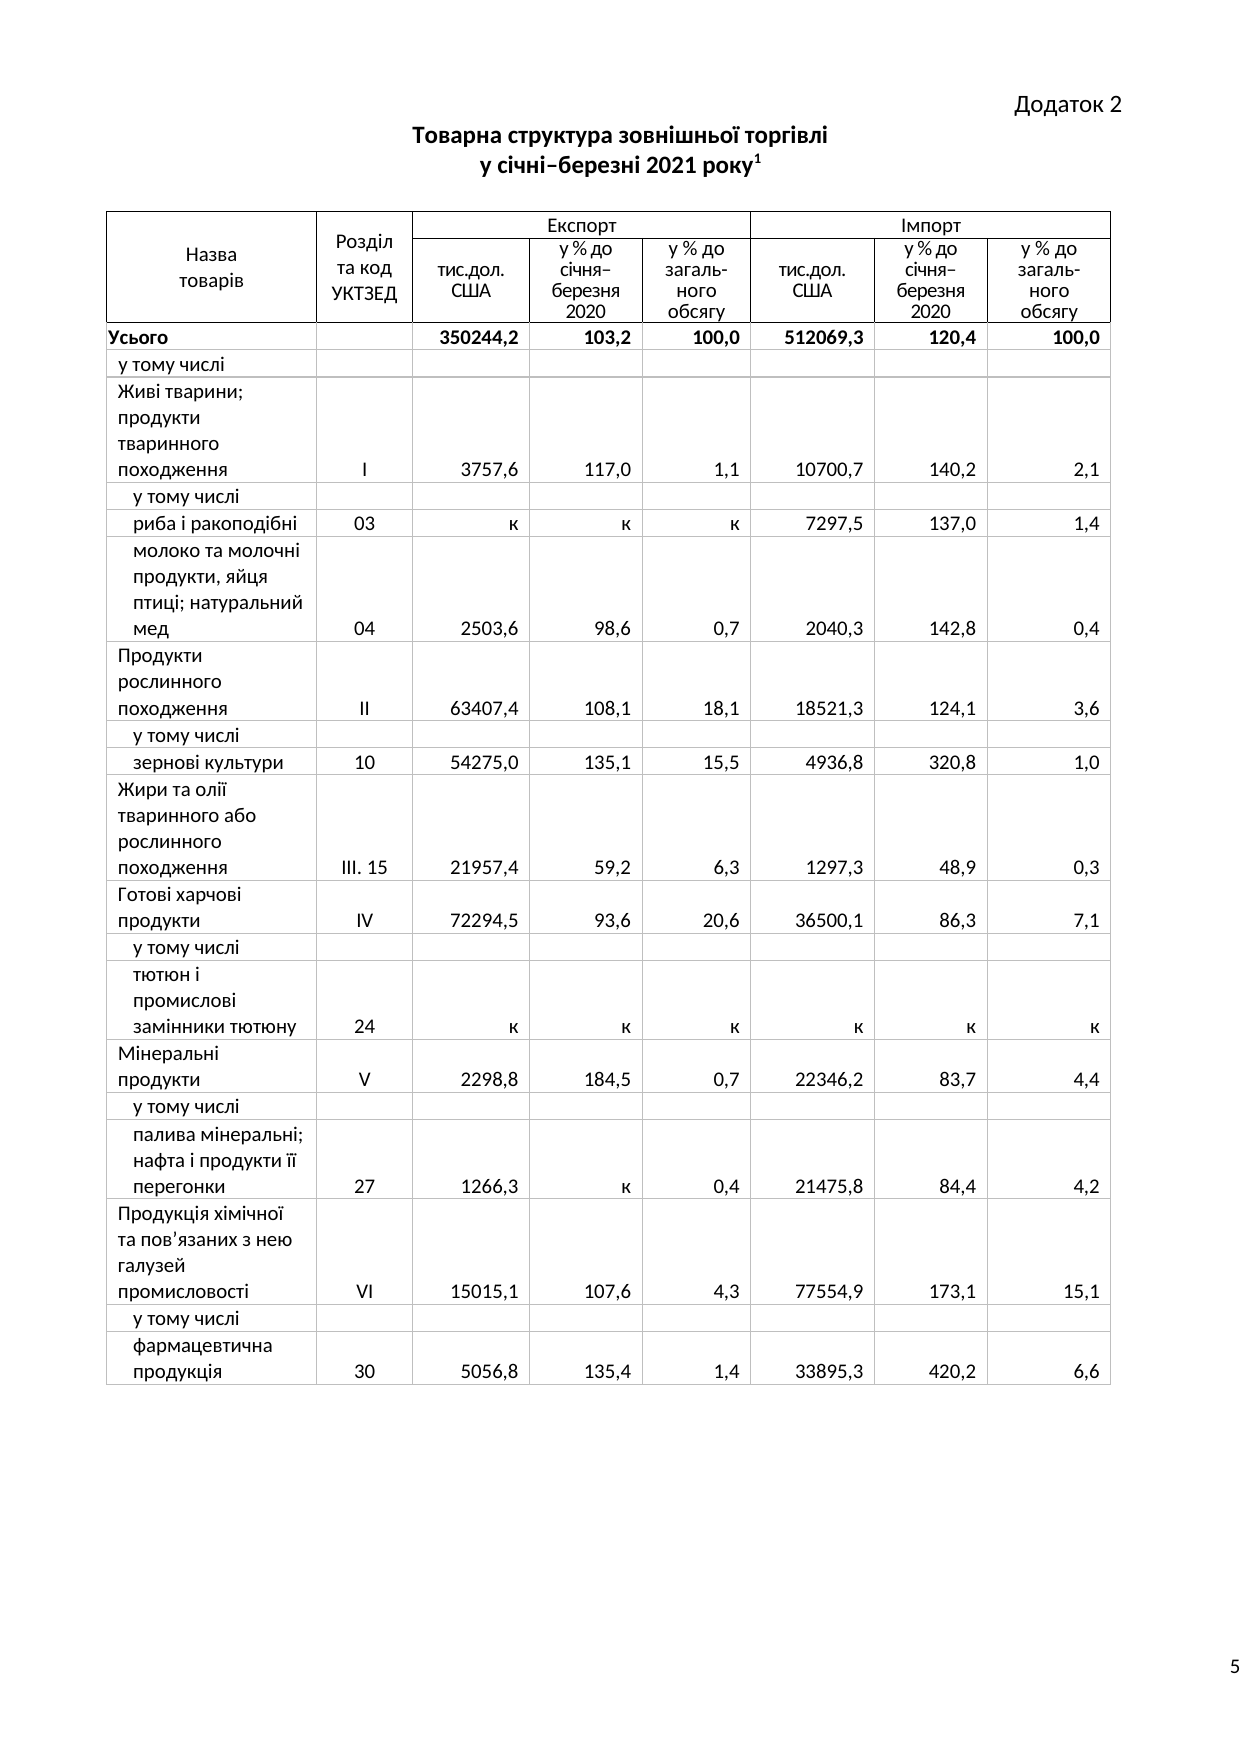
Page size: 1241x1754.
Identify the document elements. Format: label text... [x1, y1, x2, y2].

table_cell 18521,3 [751, 642, 874, 720]
table_cell 77554,9 [751, 1199, 874, 1303]
table_cell 100,0 [643, 323, 750, 349]
table_cell [751, 350, 874, 376]
table_cell 22346,2 [751, 1040, 874, 1092]
table_cell Продукція хімічної та пов’язаних з нею галузей промисловості [107, 1199, 316, 1303]
table_cell к [530, 961, 642, 1039]
table_cell Усього [107, 323, 316, 349]
table_cell [413, 1305, 529, 1331]
table_cell 10 [317, 748, 412, 774]
table_cell [530, 721, 642, 747]
table_cell [413, 721, 529, 747]
table_cell [751, 934, 874, 960]
table_cell 10700,7 [751, 378, 874, 482]
table_cell 2298,8 [413, 1040, 529, 1092]
table_cell у тому числі [107, 721, 316, 747]
table_cell 24 [317, 961, 412, 1039]
table_cell 2,1 [988, 378, 1110, 482]
table_cell к [413, 961, 529, 1039]
table_cell [413, 934, 529, 960]
table_cell 03 [317, 510, 412, 536]
table_cell 4,3 [643, 1199, 750, 1303]
table_cell [875, 934, 987, 960]
table_cell у % до загаль- ного обсягу [643, 239, 750, 322]
table_cell 1,4 [988, 510, 1110, 536]
table_cell 0,4 [988, 537, 1110, 641]
text Товарна структура зовнішньої торгівлі [118, 119, 1122, 150]
table_cell 36500,1 [751, 881, 874, 933]
table_cell 117,0 [530, 378, 642, 482]
table_cell 21957,4 [413, 775, 529, 879]
table_cell 84,4 [875, 1120, 987, 1198]
table_header Експорт [413, 212, 750, 238]
table_cell [530, 483, 642, 509]
table_cell [751, 1305, 874, 1331]
table_cell у тому числі [107, 483, 316, 509]
table_cell 18,1 [643, 642, 750, 720]
table_cell 33895,3 [751, 1332, 874, 1384]
table_cell 0,4 [643, 1120, 750, 1198]
table_cell 173,1 [875, 1199, 987, 1303]
table_cell 142,8 [875, 537, 987, 641]
table_cell 6,3 [643, 775, 750, 879]
table_cell 15,1 [988, 1199, 1110, 1303]
table_cell 7297,5 [751, 510, 874, 536]
table_cell [317, 323, 412, 349]
table_cell фармацевтична продукція [107, 1332, 316, 1384]
table_cell ІІІ. 15 [317, 775, 412, 879]
table_cell у % до січня–березня 2020 [530, 239, 642, 322]
table_cell 6,6 [988, 1332, 1110, 1384]
table_cell к [988, 961, 1110, 1039]
table_cell 54275,0 [413, 748, 529, 774]
table_header Імпорт [751, 212, 1110, 238]
table_cell Жири та олії тваринного або рослинного походження [107, 775, 316, 879]
text Додаток 2 [118, 89, 1122, 119]
table_cell [317, 1093, 412, 1119]
table_cell [751, 1093, 874, 1119]
table_cell 1266,3 [413, 1120, 529, 1198]
table_cell 420,2 [875, 1332, 987, 1384]
table_cell 1,4 [643, 1332, 750, 1384]
table_cell [317, 350, 412, 376]
table_cell 7,1 [988, 881, 1110, 933]
table_cell 100,0 [988, 323, 1110, 349]
table_cell 0,7 [643, 537, 750, 641]
table_cell к [643, 961, 750, 1039]
table_cell 103,2 [530, 323, 642, 349]
table_cell 20,6 [643, 881, 750, 933]
table_cell Мінеральні продукти [107, 1040, 316, 1092]
table_cell 184,5 [530, 1040, 642, 1092]
table_cell Готові харчові продукти [107, 881, 316, 933]
table_cell 4,2 [988, 1120, 1110, 1198]
table_cell [530, 1305, 642, 1331]
table_cell ІІ [317, 642, 412, 720]
table_cell 137,0 [875, 510, 987, 536]
table_cell [413, 1093, 529, 1119]
table_cell [317, 1305, 412, 1331]
table_cell [988, 934, 1110, 960]
table_cell 72294,5 [413, 881, 529, 933]
table_cell 59,2 [530, 775, 642, 879]
table_cell 4,4 [988, 1040, 1110, 1092]
table_cell у тому числі [107, 934, 316, 960]
table_cell к [751, 961, 874, 1039]
table_cell 2040,3 [751, 537, 874, 641]
table_cell к [413, 510, 529, 536]
table_cell у % до січня–березня 2020 [875, 239, 987, 322]
table_cell 107,6 [530, 1199, 642, 1303]
table_cell [875, 1093, 987, 1119]
table_cell 320,8 [875, 748, 987, 774]
table_cell тис.дол. США [751, 239, 874, 322]
table_cell [988, 1305, 1110, 1331]
table_cell 2503,6 [413, 537, 529, 641]
table_cell 21475,8 [751, 1120, 874, 1198]
table_cell [988, 483, 1110, 509]
table_cell [317, 934, 412, 960]
table_cell [875, 483, 987, 509]
table_cell [530, 934, 642, 960]
table_cell молоко та молочні продукти, яйця птиці; натуральний мед [107, 537, 316, 641]
table_cell 4936,8 [751, 748, 874, 774]
table_cell [643, 483, 750, 509]
table_cell I [317, 378, 412, 482]
table_cell у тому числі [107, 350, 316, 376]
table_cell 98,6 [530, 537, 642, 641]
table_cell [988, 1093, 1110, 1119]
table_cell у тому числі [107, 1093, 316, 1119]
table_cell 120,4 [875, 323, 987, 349]
table_cell [875, 721, 987, 747]
table_cell 1,1 [643, 378, 750, 482]
table_cell 124,1 [875, 642, 987, 720]
table_cell 48,9 [875, 775, 987, 879]
table_cell [530, 350, 642, 376]
table_cell 135,4 [530, 1332, 642, 1384]
table_cell [317, 483, 412, 509]
table_cell 04 [317, 537, 412, 641]
table_cell 86,3 [875, 881, 987, 933]
table_cell [751, 721, 874, 747]
table_cell 108,1 [530, 642, 642, 720]
table_cell 3,6 [988, 642, 1110, 720]
table_cell 140,2 [875, 378, 987, 482]
table_cell ІV [317, 881, 412, 933]
table_cell [643, 934, 750, 960]
table_cell 30 [317, 1332, 412, 1384]
table_cell [875, 350, 987, 376]
text у січні–березні 2021 року1 [118, 150, 1122, 180]
table_cell 15,5 [643, 748, 750, 774]
table_cell 15015,1 [413, 1199, 529, 1303]
table_cell тис.дол. США [413, 239, 529, 322]
table_cell к [530, 510, 642, 536]
table_cell [988, 721, 1110, 747]
table_cell 3757,6 [413, 378, 529, 482]
table_cell Живi тварини; продукти тваринного походження [107, 378, 316, 482]
table_cell [530, 1093, 642, 1119]
table_cell 27 [317, 1120, 412, 1198]
table_cell зернові культури [107, 748, 316, 774]
table_cell 135,1 [530, 748, 642, 774]
table_cell к [875, 961, 987, 1039]
table_cell 1297,3 [751, 775, 874, 879]
table_cell [643, 721, 750, 747]
table_cell 63407,4 [413, 642, 529, 720]
table_cell риба і ракоподібні [107, 510, 316, 536]
table_header Назва товарів [107, 212, 316, 322]
table_cell [643, 1093, 750, 1119]
table_cell [413, 350, 529, 376]
table_cell тютюн і промислові замінники тютюну [107, 961, 316, 1039]
table_cell 1,0 [988, 748, 1110, 774]
table_cell 93,6 [530, 881, 642, 933]
table_cell [875, 1305, 987, 1331]
table_cell [988, 350, 1110, 376]
table_cell 350244,2 [413, 323, 529, 349]
table_cell 5056,8 [413, 1332, 529, 1384]
table_cell к [643, 510, 750, 536]
table_header Розділ та код УКТЗЕД [317, 212, 412, 322]
table_cell 0,7 [643, 1040, 750, 1092]
table_cell к [530, 1120, 642, 1198]
table_cell 512069,3 [751, 323, 874, 349]
table_cell [413, 483, 529, 509]
table_cell 83,7 [875, 1040, 987, 1092]
table_cell [643, 350, 750, 376]
table_cell Продукти рослинного походження [107, 642, 316, 720]
table_cell [751, 483, 874, 509]
table_cell у тому числі [107, 1305, 316, 1331]
table_cell [643, 1305, 750, 1331]
table_cell V [317, 1040, 412, 1092]
table_cell VI [317, 1199, 412, 1303]
table_cell у % до загаль- ного обсягу [988, 239, 1110, 322]
table_cell [317, 721, 412, 747]
table_cell палива мінеральні; нафта і продукти її перегонки [107, 1120, 316, 1198]
table_cell 0,3 [988, 775, 1110, 879]
